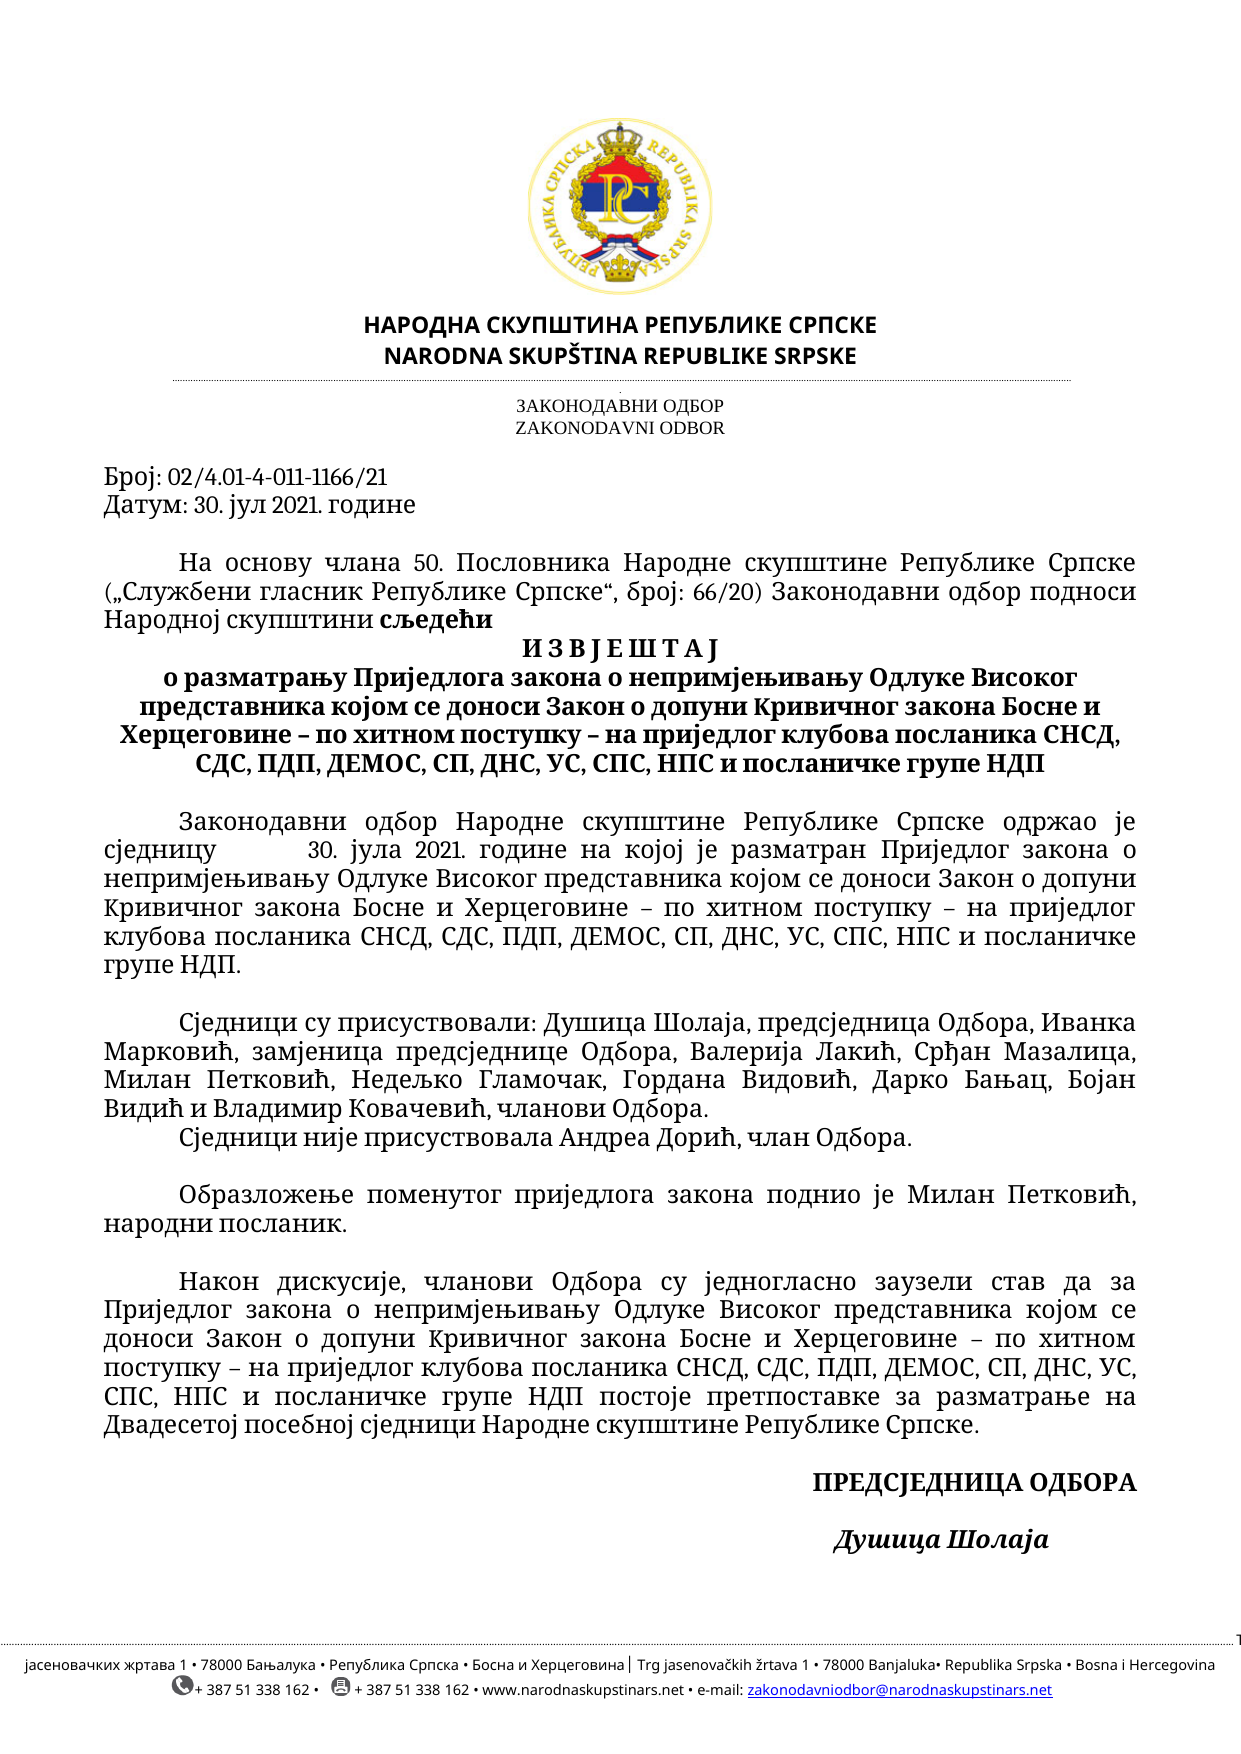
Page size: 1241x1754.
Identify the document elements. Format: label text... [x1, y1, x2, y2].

text Сједници су присуствовали: Душица Шолаја, предсједница Одбора, Иванка Марковић, замјеница предсједнице Одбора, Валерија Лакић, Срђан Мазалица, Милан Петковић, Недељко Гламочак, Гордана Видовић, Дарко Бањац, Бојан Видић и Владимир Ковачевић, чланови Одбора. [103, 1009, 1137, 1124]
text Датум: 30. јул 2021. године [103, 491, 1137, 520]
text Законодавни одбор Народне скупштине Републике Српске одржао је сједницу 30. јула 2021. године на којој је разматран Приједлог закона о непримјењивању Одлуке Високог представника којом се доноси Закон о допуни Kривичног закона Босне и Херцеговине – по хитном поступку – на приједлог клубова посланика СНСД, СДС, ПДП, ДЕМОС, СП, ДНС, УС, СПС, НПС и посланичке групе НДП. [103, 807, 1137, 980]
text Образложење поменутог приједлога закона поднио је Милан Петковић, народни посланик. [103, 1181, 1137, 1239]
text Број: 02/4.01-4-011-1166/21 [103, 462, 1137, 491]
text Сједници није присуствовала Андреа Дорић, члан Одбора. [103, 1124, 1137, 1152]
text И З В Ј Е Ш Т А Ј [103, 635, 1137, 664]
text На основу члана 50. Пословника Народне скупштине Републике Српске („Службени гласник Републике Српске“, број: 66/20) Законодавни одбор подноси Народној скупштини сљедећи [103, 549, 1137, 635]
text Душица Шолаја [103, 1526, 1137, 1555]
text Након дискусије, чланови Одбора су једногласно заузели став да за Приједлог закона о непримјењивању Одлуке Високог представника којом се доноси Закон о допуни Kривичног закона Босне и Херцеговине – по хитном поступку – на приједлог клубова посланика СНСД, СДС, ПДП, ДЕМОС, СП, ДНС, УС, СПС, НПС и посланичке групе НДП постоје претпоставке за разматрање на Двадесетој посебној сједници Народне скупштине Републике Српске. [103, 1267, 1137, 1440]
text о разматрању Приједлога закона о непримјењивању Одлуке Високог представника којом се доноси Закон о допуни Kривичног закона Босне и Херцеговине – по хитном поступку – на приједлог клубова посланика СНСД, СДС, ПДП, ДЕМОС, СП, ДНС, УС, СПС, НПС и посланичке групе НДП [103, 664, 1137, 779]
text ПРЕДСЈЕДНИЦА ОДБОРА [103, 1469, 1137, 1497]
